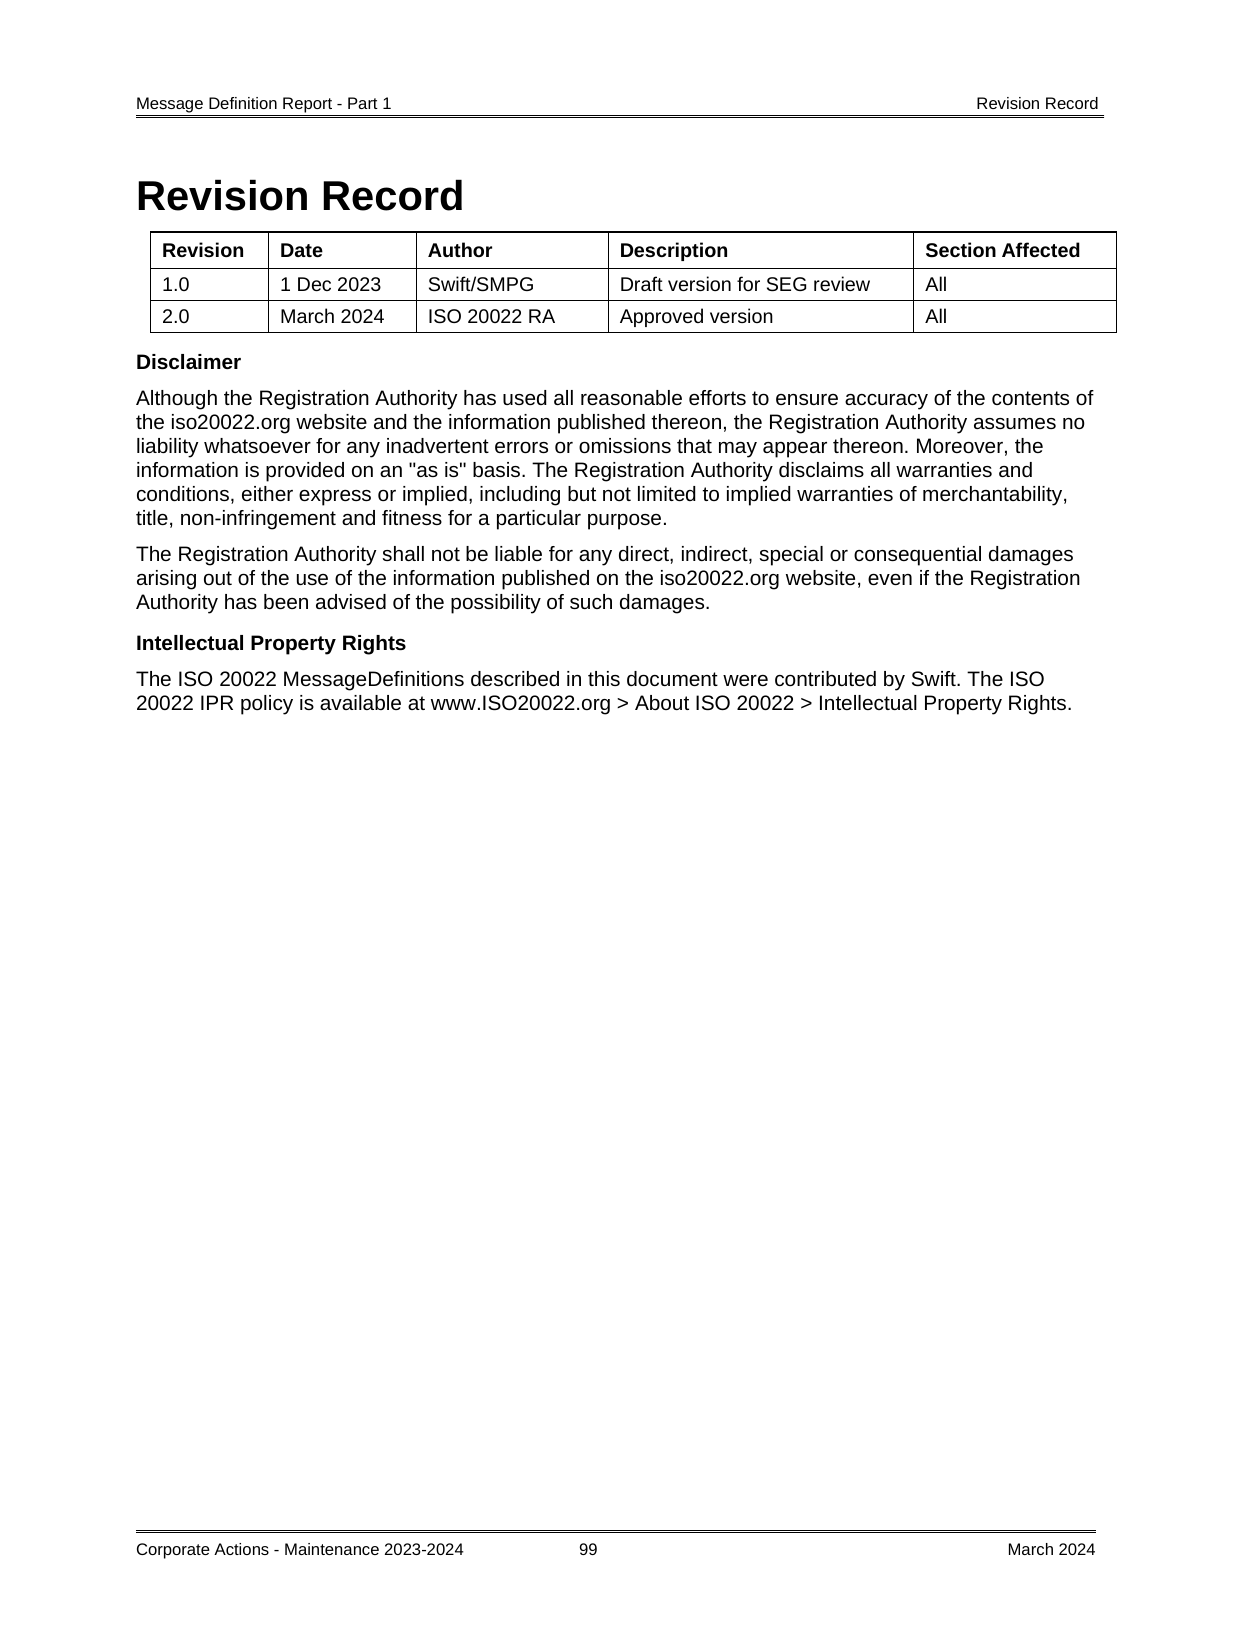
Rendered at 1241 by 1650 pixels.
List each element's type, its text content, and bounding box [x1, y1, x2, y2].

table_cell Swift/SMPG [417, 269, 608, 300]
text Although the Registration Authority has used all reasonable efforts to ensure accuracy of the contents of the iso20022.org website and the information published thereon, the Registration Authority assumes no liability whatsoever for any inadvertent errors or omissions that may appear thereon. Moreover, the information is provided on an "as is" basis. The Registration Authority disclaims all warranties and conditions, either express or implied, including but not limited to implied warranties of merchantability, title, non-infringement and fitness for a particular purpose. [136, 386, 1104, 530]
table_cell 1 Dec 2023 [269, 269, 416, 300]
table_cell Draft version for SEG review [609, 269, 913, 300]
table_header Author [417, 233, 608, 268]
table_cell All [914, 301, 1116, 332]
table_cell ISO 20022 RA [417, 301, 608, 332]
table_header Section Affected [914, 233, 1116, 268]
text The ISO 20022 MessageDefinitions described in this document were contributed by Swift. The ISO 20022 IPR policy is available at www.ISO20022.org > About ISO 20022 > Intellectual Property Rights. [136, 667, 1104, 715]
text Disclaimer [136, 349, 1104, 373]
table_cell 2.0 [151, 301, 268, 332]
subtitle Revision Record [136, 171, 1104, 219]
text Intellectual Property Rights [136, 631, 1104, 655]
table_cell All [914, 269, 1116, 300]
table_cell March 2024 [269, 301, 416, 332]
table_header Revision [151, 233, 268, 268]
table_cell Approved version [609, 301, 913, 332]
table_cell 1.0 [151, 269, 268, 300]
text The Registration Authority shall not be liable for any direct, indirect, special or consequential damages arising out of the use of the information published on the iso20022.org website, even if the Registration Authority has been advised of the possibility of such damages. [136, 542, 1104, 614]
table_header Description [609, 233, 913, 268]
table_header Date [269, 233, 416, 268]
